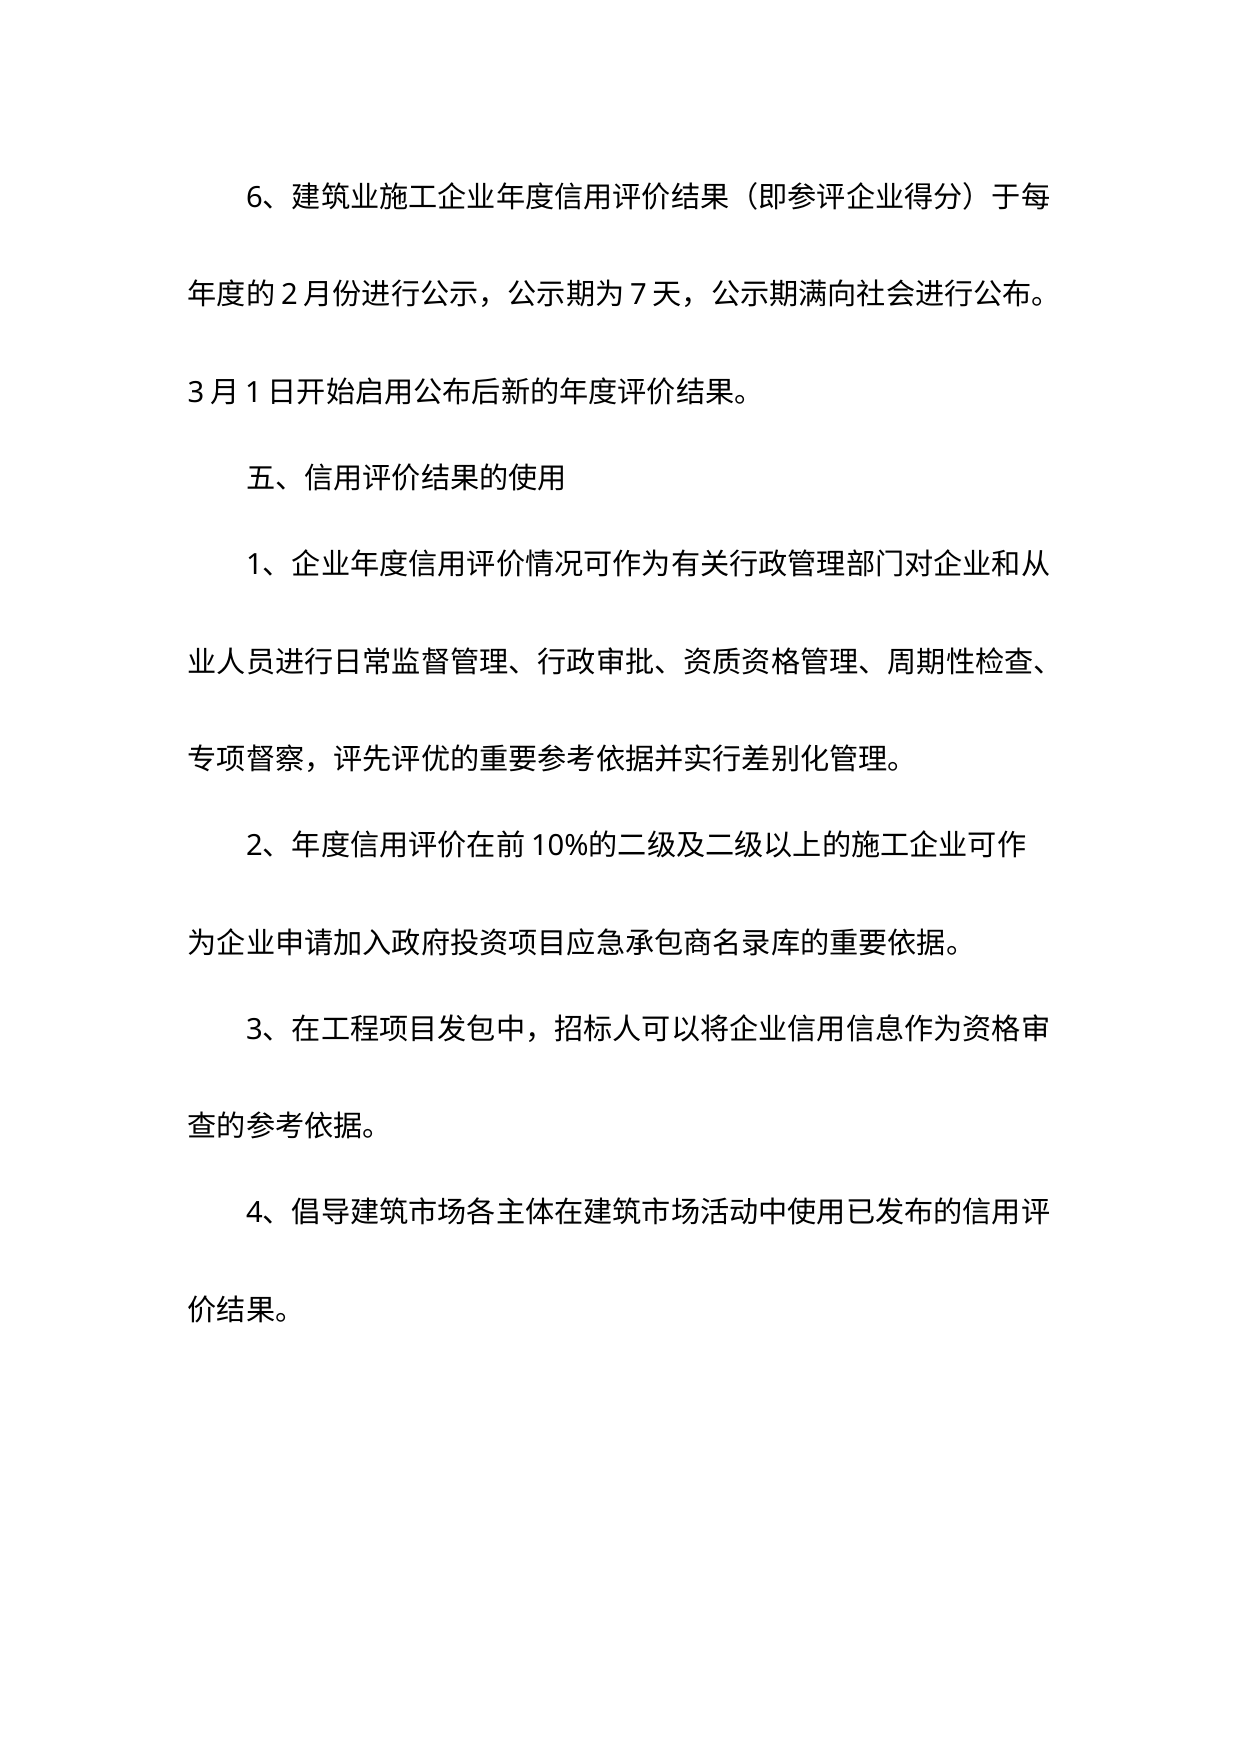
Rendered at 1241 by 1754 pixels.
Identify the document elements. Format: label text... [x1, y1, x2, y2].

text 6、建筑业施工企业年度信用评价结果（即参评企业得分）于每年度的2月份进行公示，公示期为7天，公示期满向社会进行公布。3月1日开始启用公布后新的年度评价结果。 [187, 162, 1053, 422]
text 2、年度信用评价在前10%的二级及二级以上的施工企业可作为企业申请加入政府投资项目应急承包商名录库的重要依据。 [187, 810, 1053, 973]
text 4、倡导建筑市场各主体在建筑市场活动中使用已发布的信用评价结果。 [187, 1178, 1053, 1340]
text 1、企业年度信用评价情况可作为有关行政管理部门对企业和从业人员进行日常监督管理、行政审批、资质资格管理、周期性检查、专项督察，评先评优的重要参考依据并实行差别化管理。 [187, 529, 1053, 789]
text 3、在工程项目发包中，招标人可以将企业信用信息作为资格审查的参考依据。 [187, 994, 1053, 1157]
text 五、信用评价结果的使用 [187, 443, 1053, 508]
